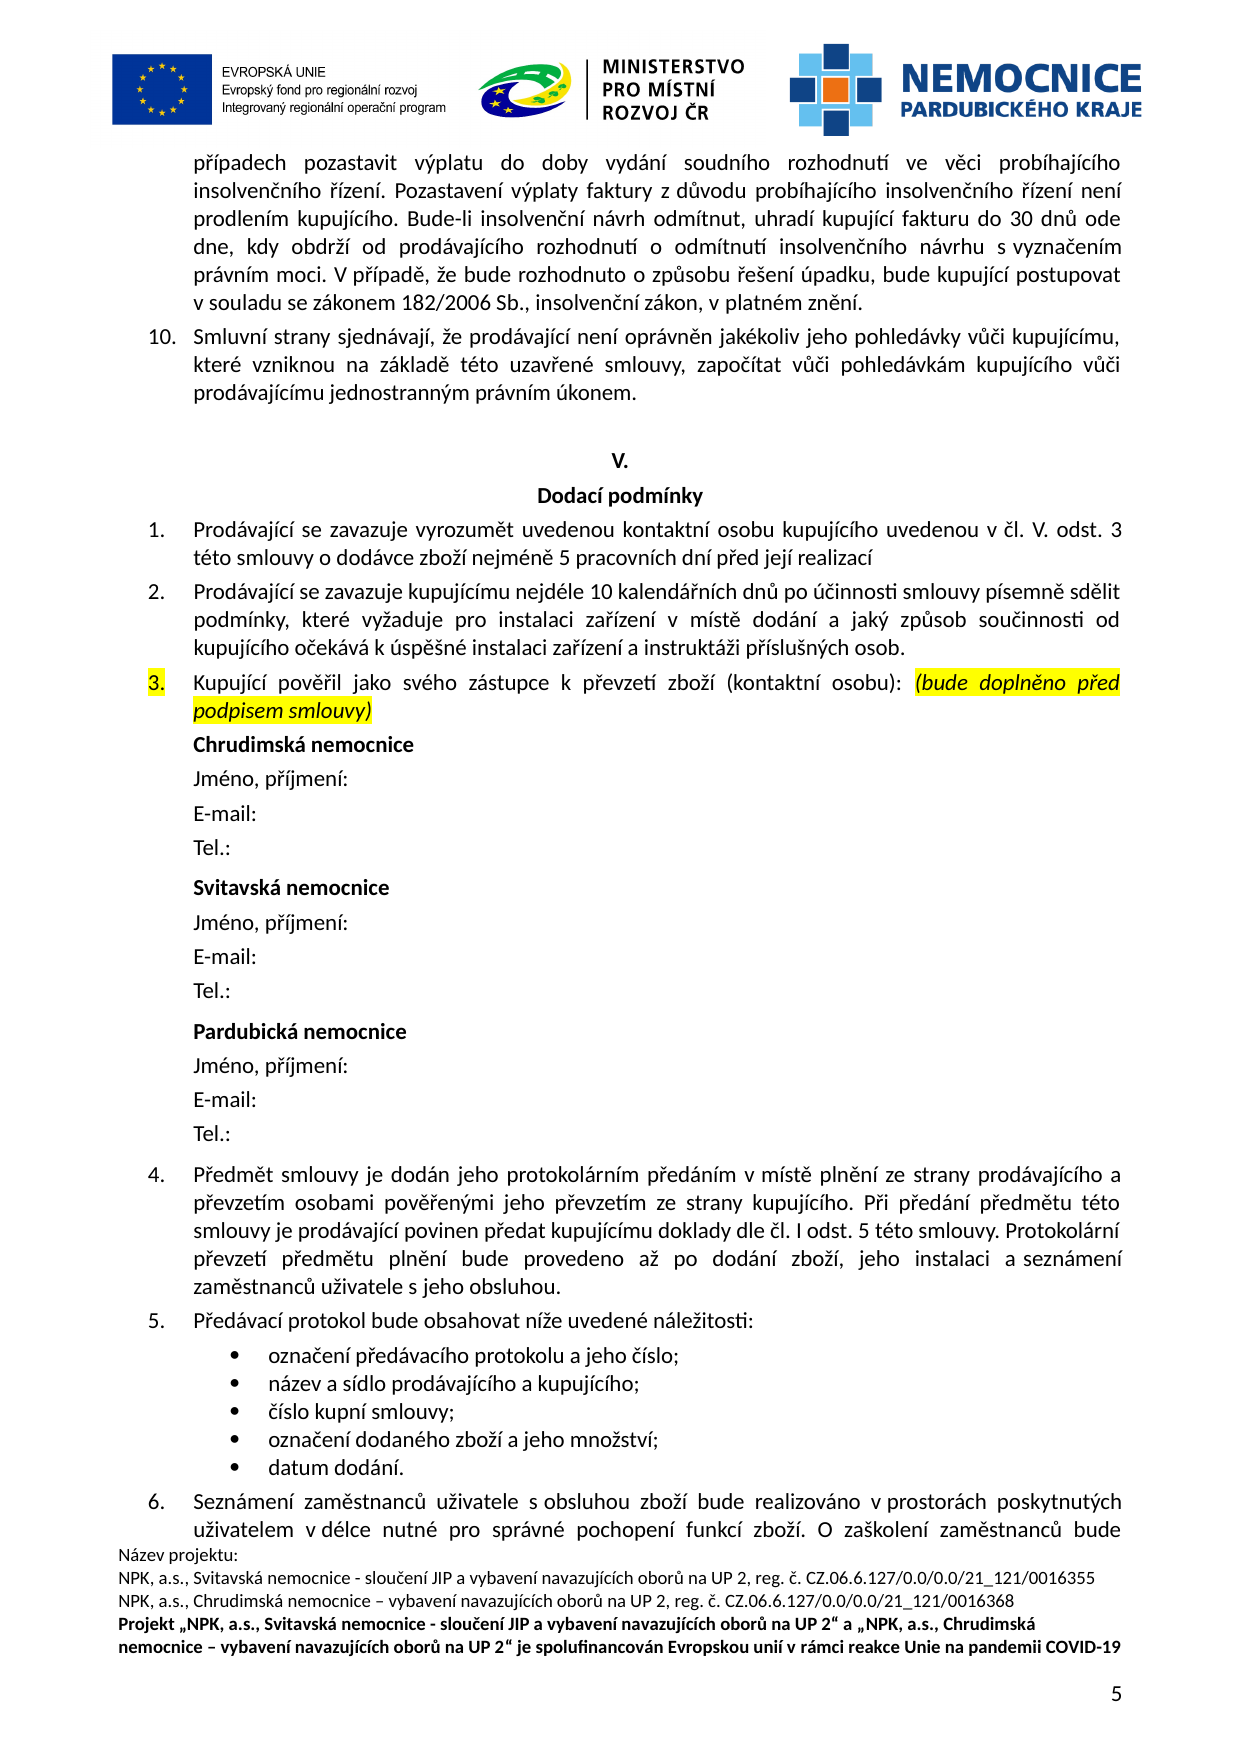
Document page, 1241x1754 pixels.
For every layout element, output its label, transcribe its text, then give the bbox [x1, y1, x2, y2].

text Tel.: [193, 1119, 1122, 1148]
text Dodací podmínky [118, 481, 1122, 509]
list číslo kupní smlouvy; [231, 1397, 1122, 1425]
text Jméno, příjmení: [193, 908, 1122, 936]
text Svitavská nemocnice [193, 873, 1122, 901]
list datum dodání. [231, 1453, 1122, 1481]
text Jméno, příjmení: [193, 764, 1122, 792]
picture [90, 30, 766, 148]
text Tel.: [193, 976, 1122, 1004]
list Smluvní strany sjednávají, že prodávající není oprávněn jakékoliv jeho pohledávky vůči kupujícímu, které vzniknou na základě této uzavřené smlouvy, započítat vůči pohledávkám kupujícího vůči prodávajícímu jednostranným právním úkonem. [148, 322, 1122, 406]
text E-mail: [193, 799, 1122, 827]
list Předmět smlouvy je dodán jeho protokolárním předáním v místě plnění ze strany prodávajícího a převzetím osobami pověřenými jeho převzetím ze strany kupujícího. Při předání předmětu této smlouvy je prodávající povinen předat kupujícímu doklady dle čl. I odst. 5 této smlouvy. Protokolární převzetí předmětu plnění bude provedeno až po dodání zboží, jeho instalaci a seznámení zaměstnanců uživatele s jeho obsluhou. [148, 1160, 1122, 1300]
text Chrudimská nemocnice [193, 730, 1122, 758]
text v. [118, 447, 1122, 475]
text Jméno, příjmení: [193, 1051, 1122, 1079]
list název a sídlo prodávajícího a kupujícího; [231, 1369, 1122, 1397]
list Prodávající se zavazuje kupujícímu nejdéle 10 kalendářních dnů po účinnosti smlouvy písemně sdělit podmínky, které vyžaduje pro instalaci zařízení v místě dodání a jaký způsob součinnosti od kupujícího očekává k úspěšné instalaci zařízení a instruktáži příslušných osob. [148, 577, 1122, 662]
picture [788, 42, 1142, 137]
text Tel.: [193, 833, 1122, 861]
list Předávací protokol bude obsahovat níže uvedené náležitosti: [148, 1306, 1122, 1334]
text E-mail: [193, 1085, 1122, 1113]
text E-mail: [193, 942, 1122, 970]
list Kupující pověřil jako svého zástupce k převzetí zboží (kontaktní osobu): (bude doplněno před podpisem smlouvy) [148, 668, 1122, 724]
text Pardubická nemocnice [193, 1017, 1122, 1045]
list označení dodaného zboží a jeho množství; [231, 1425, 1122, 1453]
list označení předávacího protokolu a jeho číslo; [231, 1341, 1122, 1369]
list Prodávající se zavazuje vyrozumět uvedenou kontaktní osobu kupujícího uvedenou v čl. V. odst. 3 této smlouvy o dodávce zboží nejméně 5 pracovních dní před její realizací [148, 515, 1122, 571]
